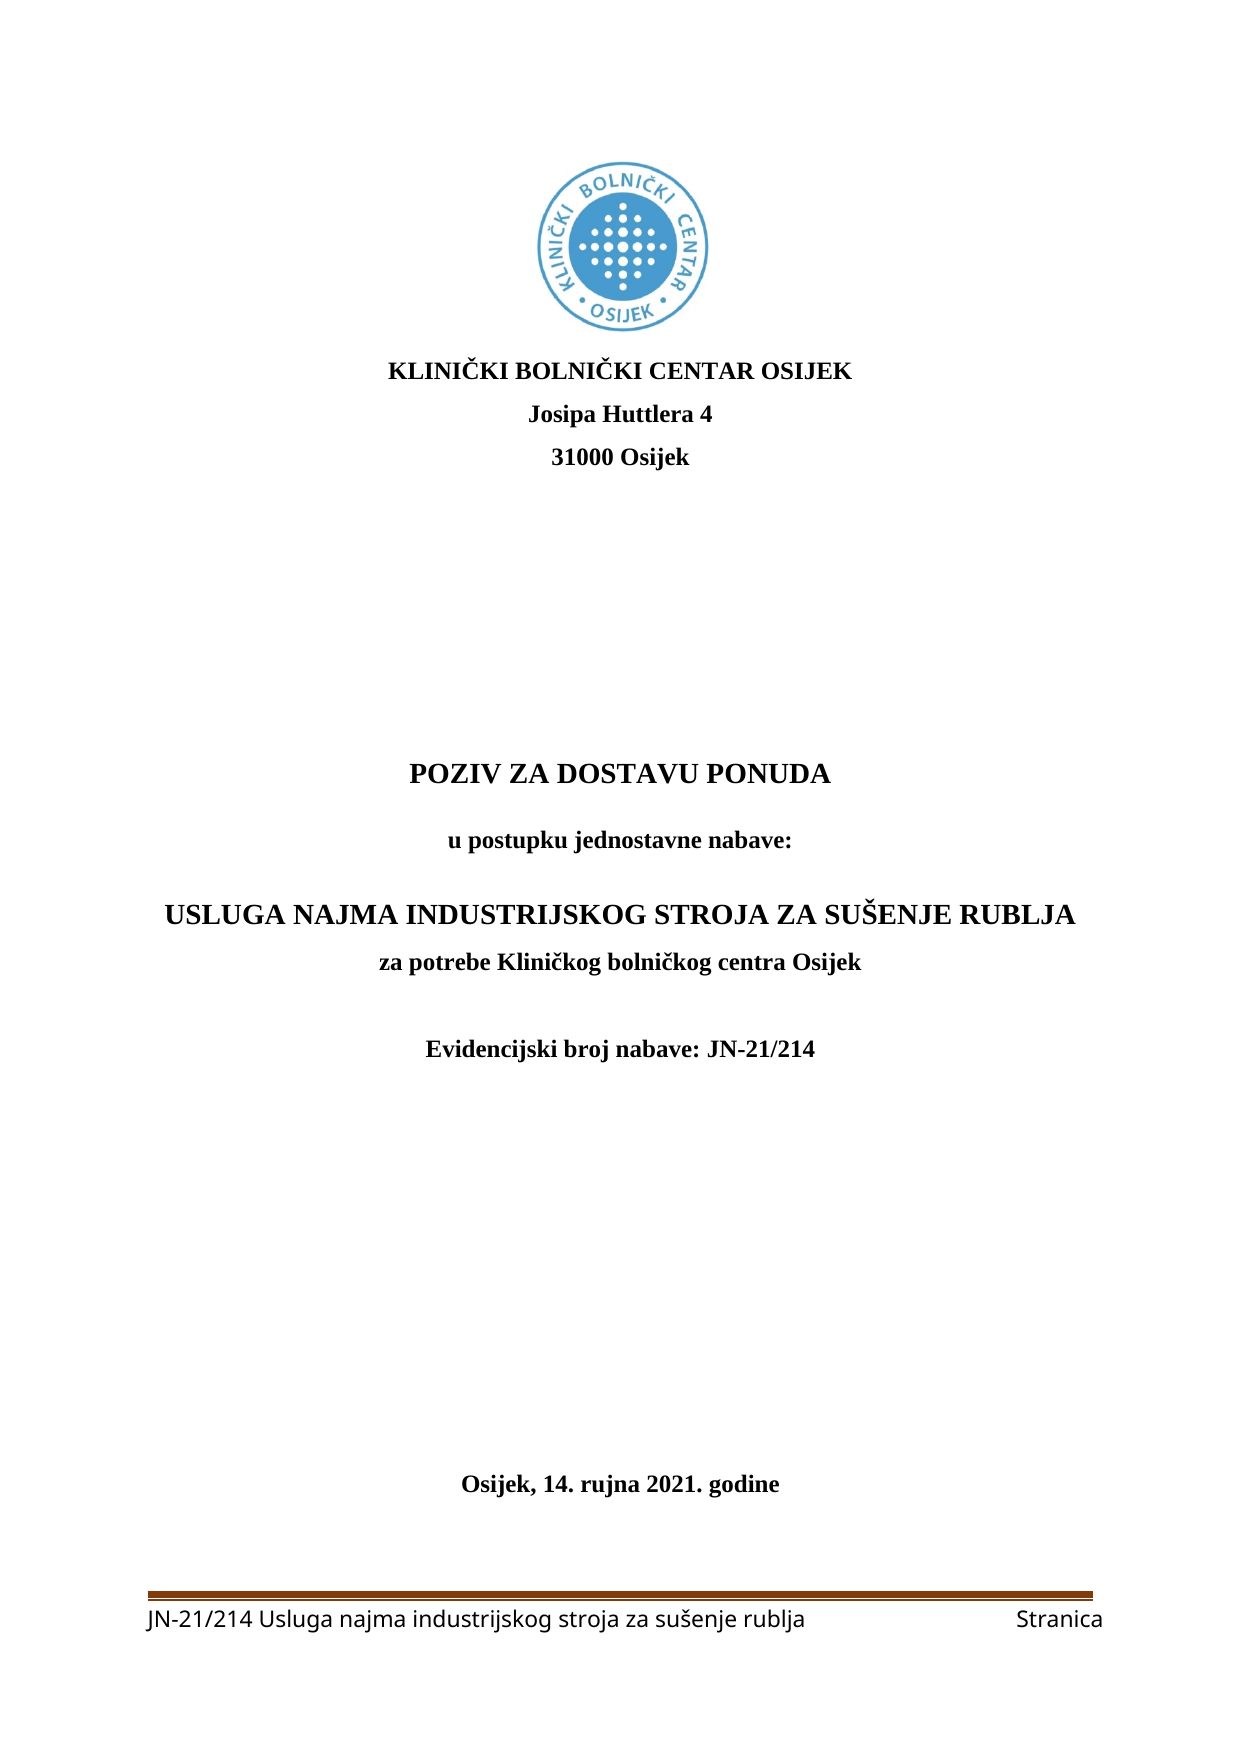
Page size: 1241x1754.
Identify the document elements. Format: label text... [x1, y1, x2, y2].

text 31000 Osijek [147, 442, 1093, 471]
picture [521, 136, 725, 355]
text POZIV ZA DOSTAVU PONUDA [147, 756, 1093, 790]
text Josipa Huttlera 4 [147, 399, 1093, 428]
text za potrebe Kliničkog bolničkog centra Osijek [147, 947, 1093, 976]
text KLINIČKI BOLNIČKI CENTAR OSIJEK [147, 356, 1093, 385]
text Osijek, 14. rujna 2021. godine [147, 1469, 1093, 1498]
text USLUGA NAJMA INDUSTRIJSKOG STROJA ZA SUŠENJE RUBLJA [147, 897, 1093, 931]
text u postupku jednostavne nabave: [147, 825, 1093, 854]
text Evidencijski broj nabave: JN-21/214 [147, 1034, 1093, 1062]
